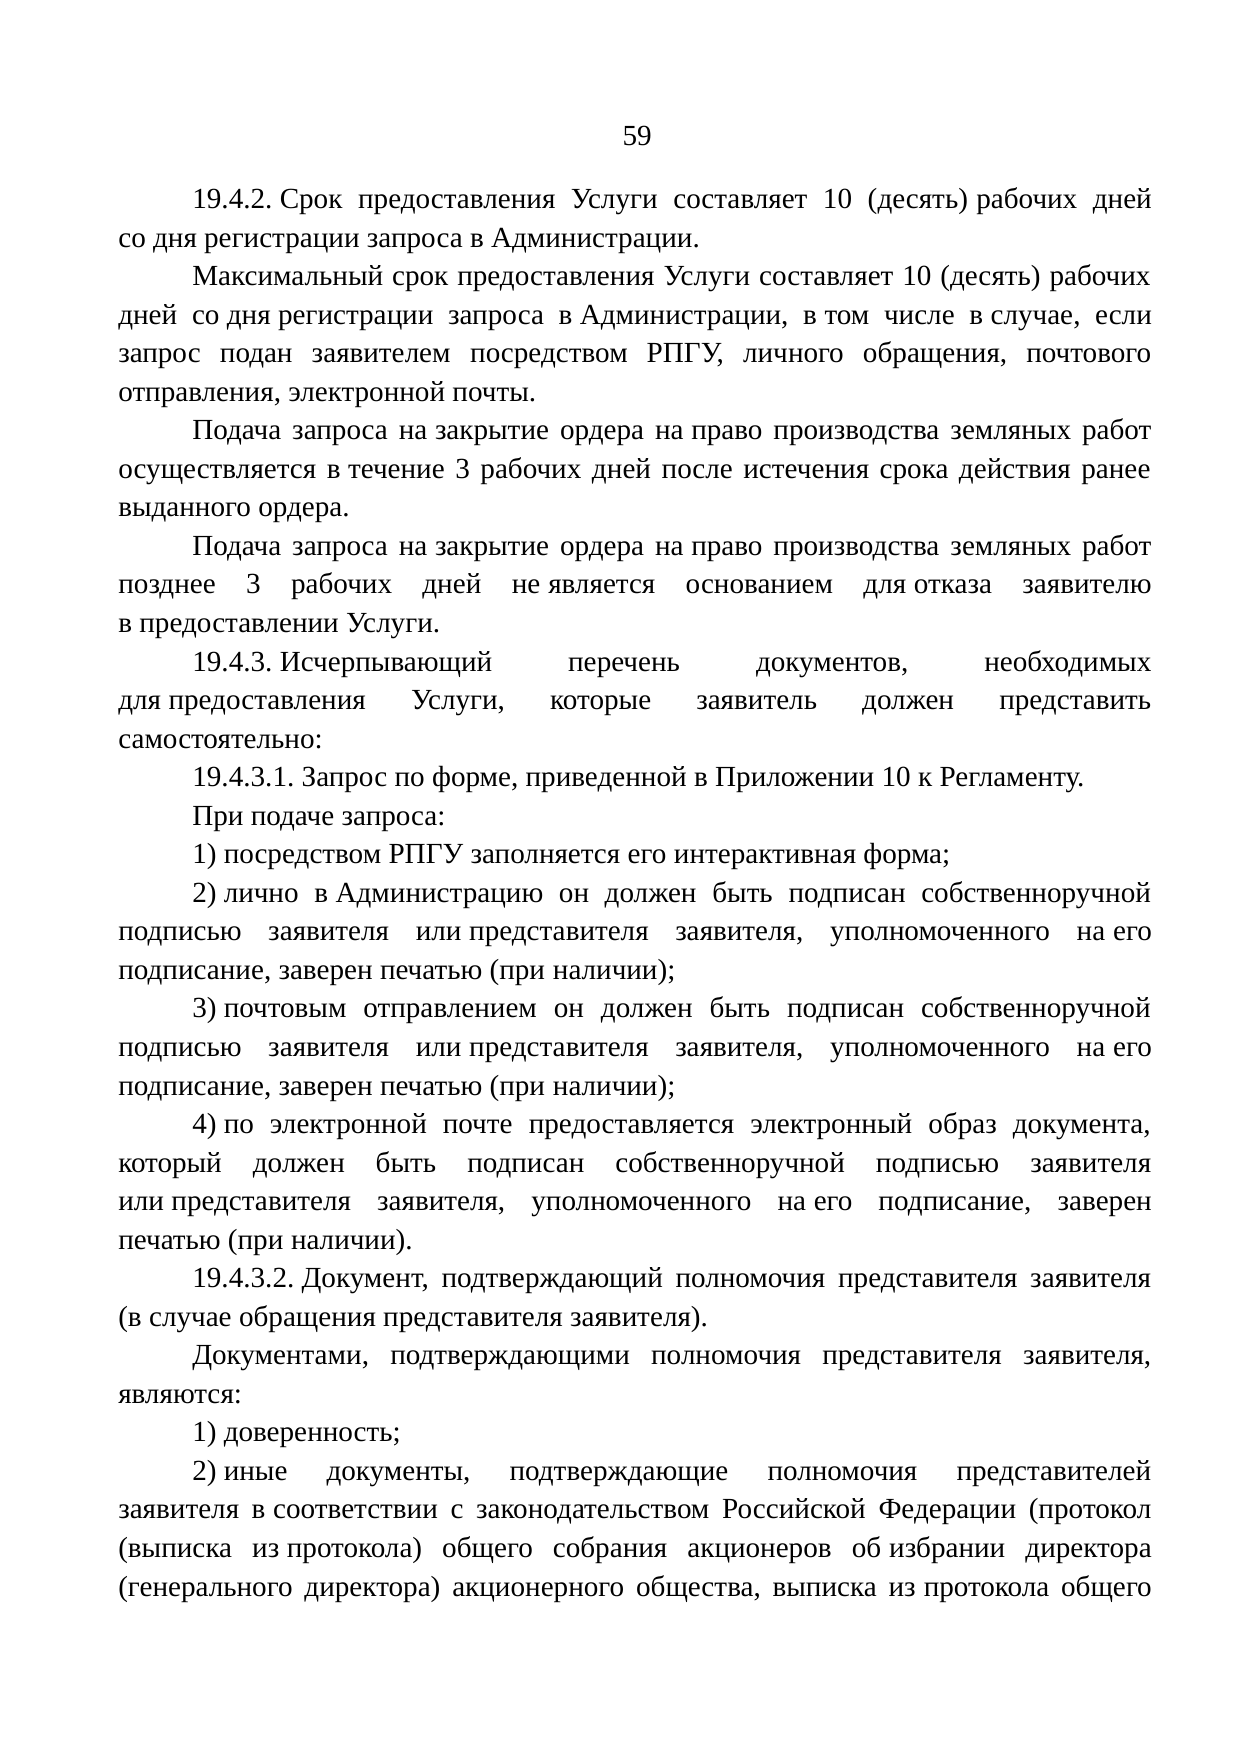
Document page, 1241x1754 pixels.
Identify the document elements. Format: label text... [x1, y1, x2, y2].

text Документами, подтверждающими полномочия представителя заявителя, являются: [118, 1337, 1152, 1409]
text 1) доверенность; [118, 1414, 1152, 1448]
text 19.4.3.2. Документ, подтверждающий полномочия представителя заявителя (в случае обращения представителя заявителя). [118, 1260, 1152, 1332]
text При подаче запроса: [118, 798, 1152, 831]
text 2) лично в Администрацию он должен быть подписан собственноручной подписью заявителя или представителя заявителя, уполномоченного на его подписание, заверен печатью (при наличии); [118, 875, 1152, 986]
text 4) по электронной почте предоставляется электронный образ документа, который должен быть подписан собственноручной подписью заявителя или представителя заявителя, уполномоченного на его подписание, заверен печатью (при наличии). [118, 1106, 1152, 1255]
text 19.4.3. Исчерпывающий перечень документов, необходимых для предоставления Услуги, которые заявитель должен представить самостоятельно: [118, 644, 1152, 754]
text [118, 1453, 1152, 1602]
text Подача запроса на закрытие ордера на право производства земляных работ осуществляется в течение 3 рабочих дней после истечения срока действия ранее выданного ордера. [118, 412, 1152, 523]
text 3) почтовым отправлением он должен быть подписан собственноручной подписью заявителя или представителя заявителя, уполномоченного на его подписание, заверен печатью (при наличии); [118, 991, 1152, 1101]
text 1) посредством РПГУ заполняется его интерактивная форма; [118, 836, 1152, 870]
text 19.4.3.1. Запрос по форме, приведенной в Приложении 10 к Регламенту. [118, 759, 1152, 793]
text Подача запроса на закрытие ордера на право производства земляных работ позднее 3 рабочих дней не является основанием для отказа заявителю в предоставлении Услуги. [118, 528, 1152, 639]
text Максимальный срок предоставления Услуги составляет 10 (десять) рабочих дней со дня регистрации запроса в Администрации, в том числе в случае, если запрос подан заявителем посредством РПГУ, личного обращения, почтового отправления, электронной почты. [118, 258, 1152, 407]
text 19.4.2. Срок предоставления Услуги составляет 10 (десять) рабочих дней со дня регистрации запроса в Администрации. [118, 181, 1152, 253]
